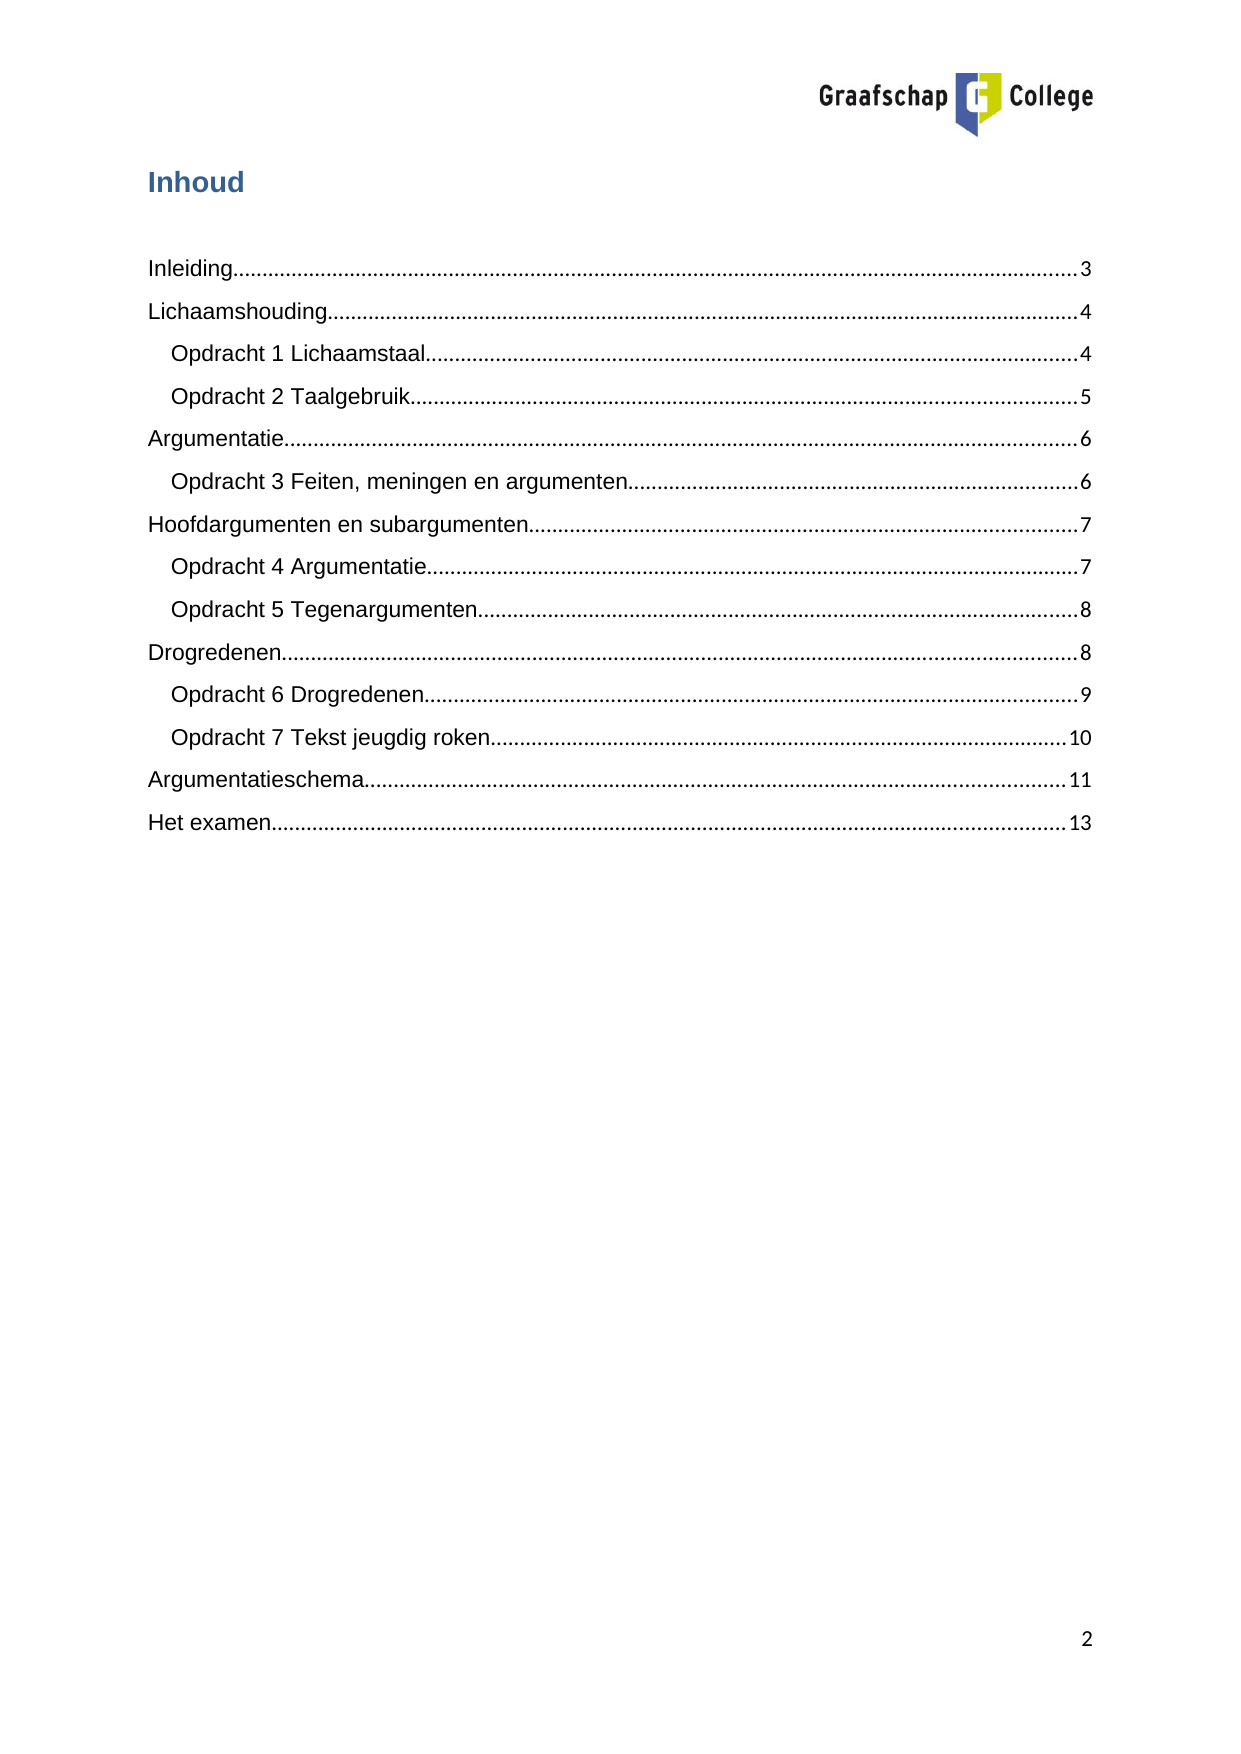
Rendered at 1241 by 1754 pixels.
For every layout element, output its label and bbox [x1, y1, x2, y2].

picture [819, 73, 1093, 137]
